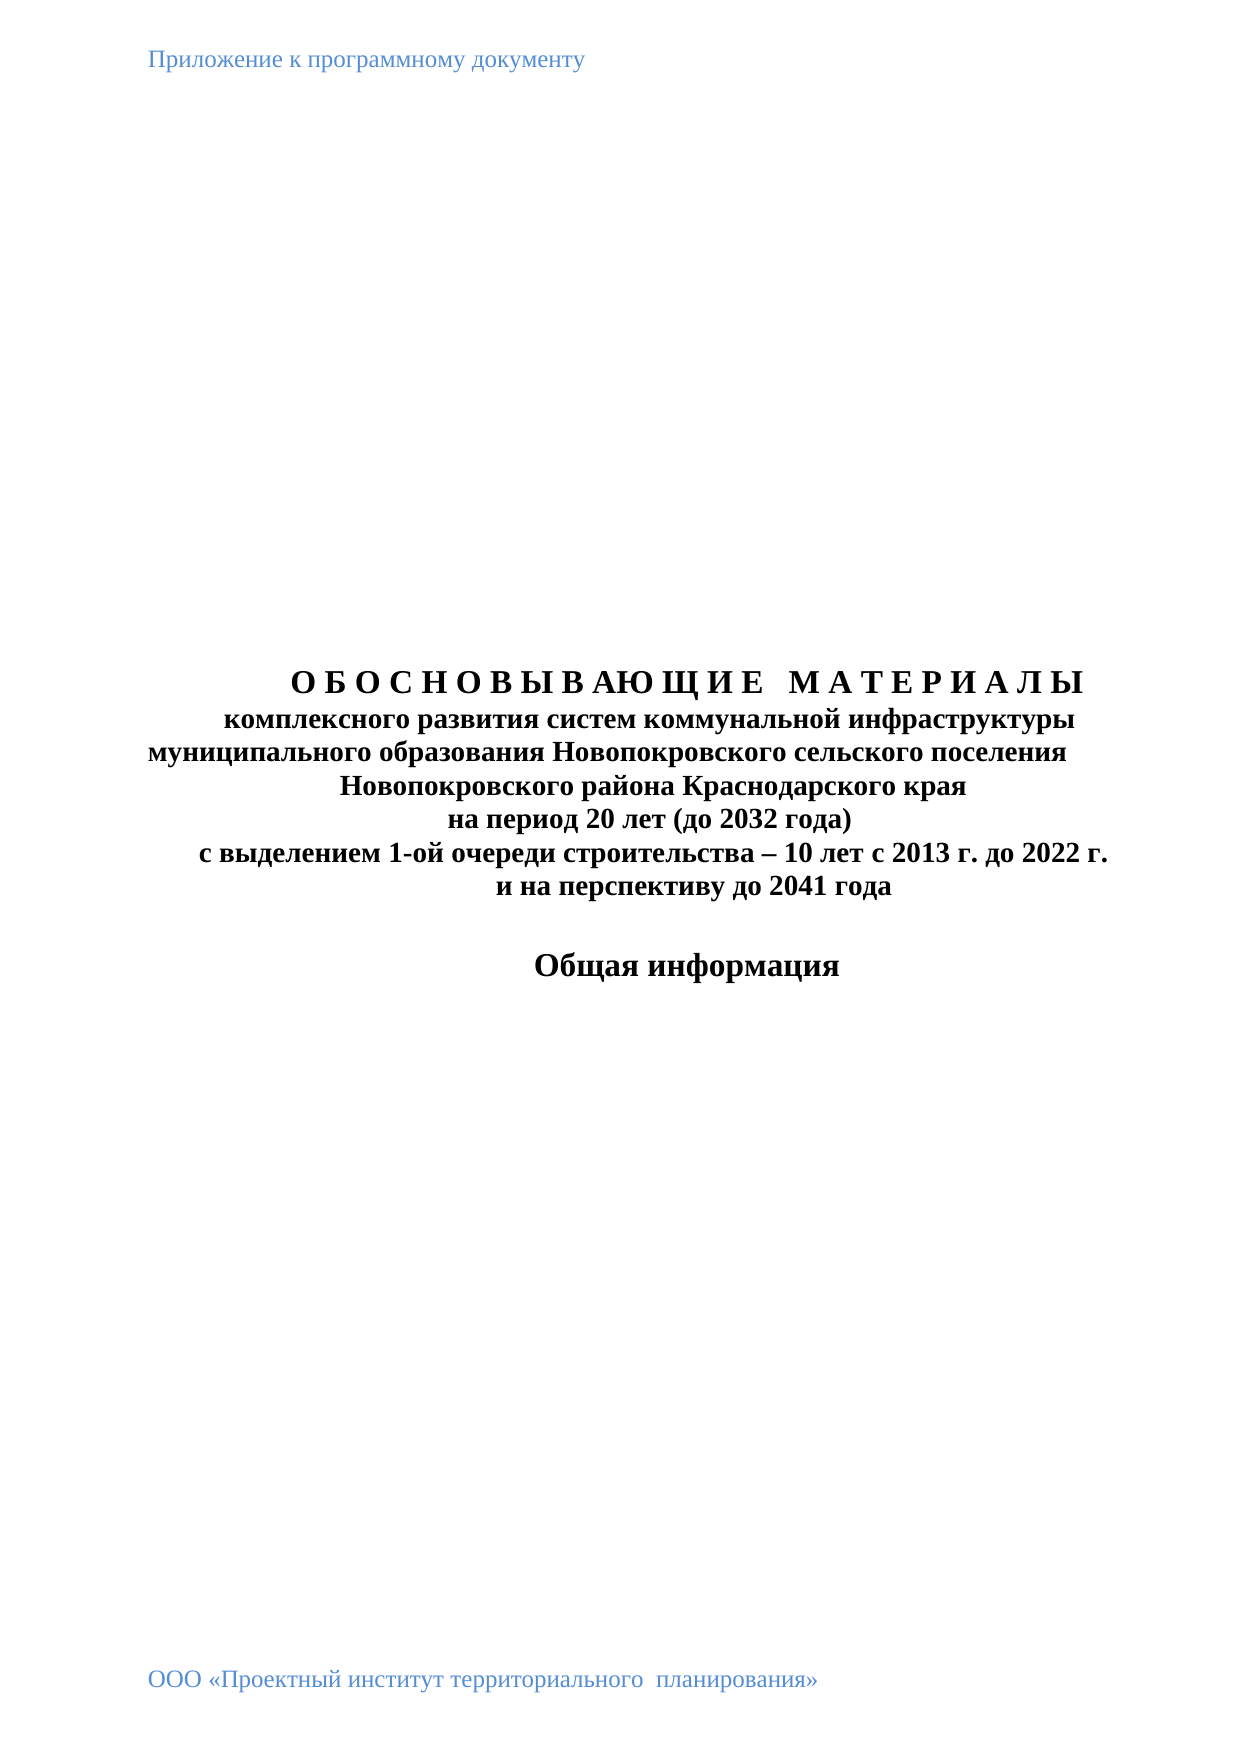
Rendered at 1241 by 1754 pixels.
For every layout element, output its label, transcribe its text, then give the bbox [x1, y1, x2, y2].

text и на перспективу до 2041 года [148, 868, 1152, 902]
text О Б О С Н О В Ы В АЮ Щ И Е М А Т Е Р И А Л Ы [148, 662, 1152, 701]
text Общая информация [148, 945, 1152, 983]
text комплексного развития систем коммунальной инфраструктуры [148, 701, 1152, 734]
text Новопокровского района Краснодарского края [148, 768, 1152, 801]
text на период 20 лет (до 2032 года) [148, 801, 1152, 835]
text муниципального образования Новопокровского сельского поселения [148, 734, 1152, 768]
text с выделением 1-ой очереди строительства – 10 лет с . до . [148, 835, 1152, 868]
